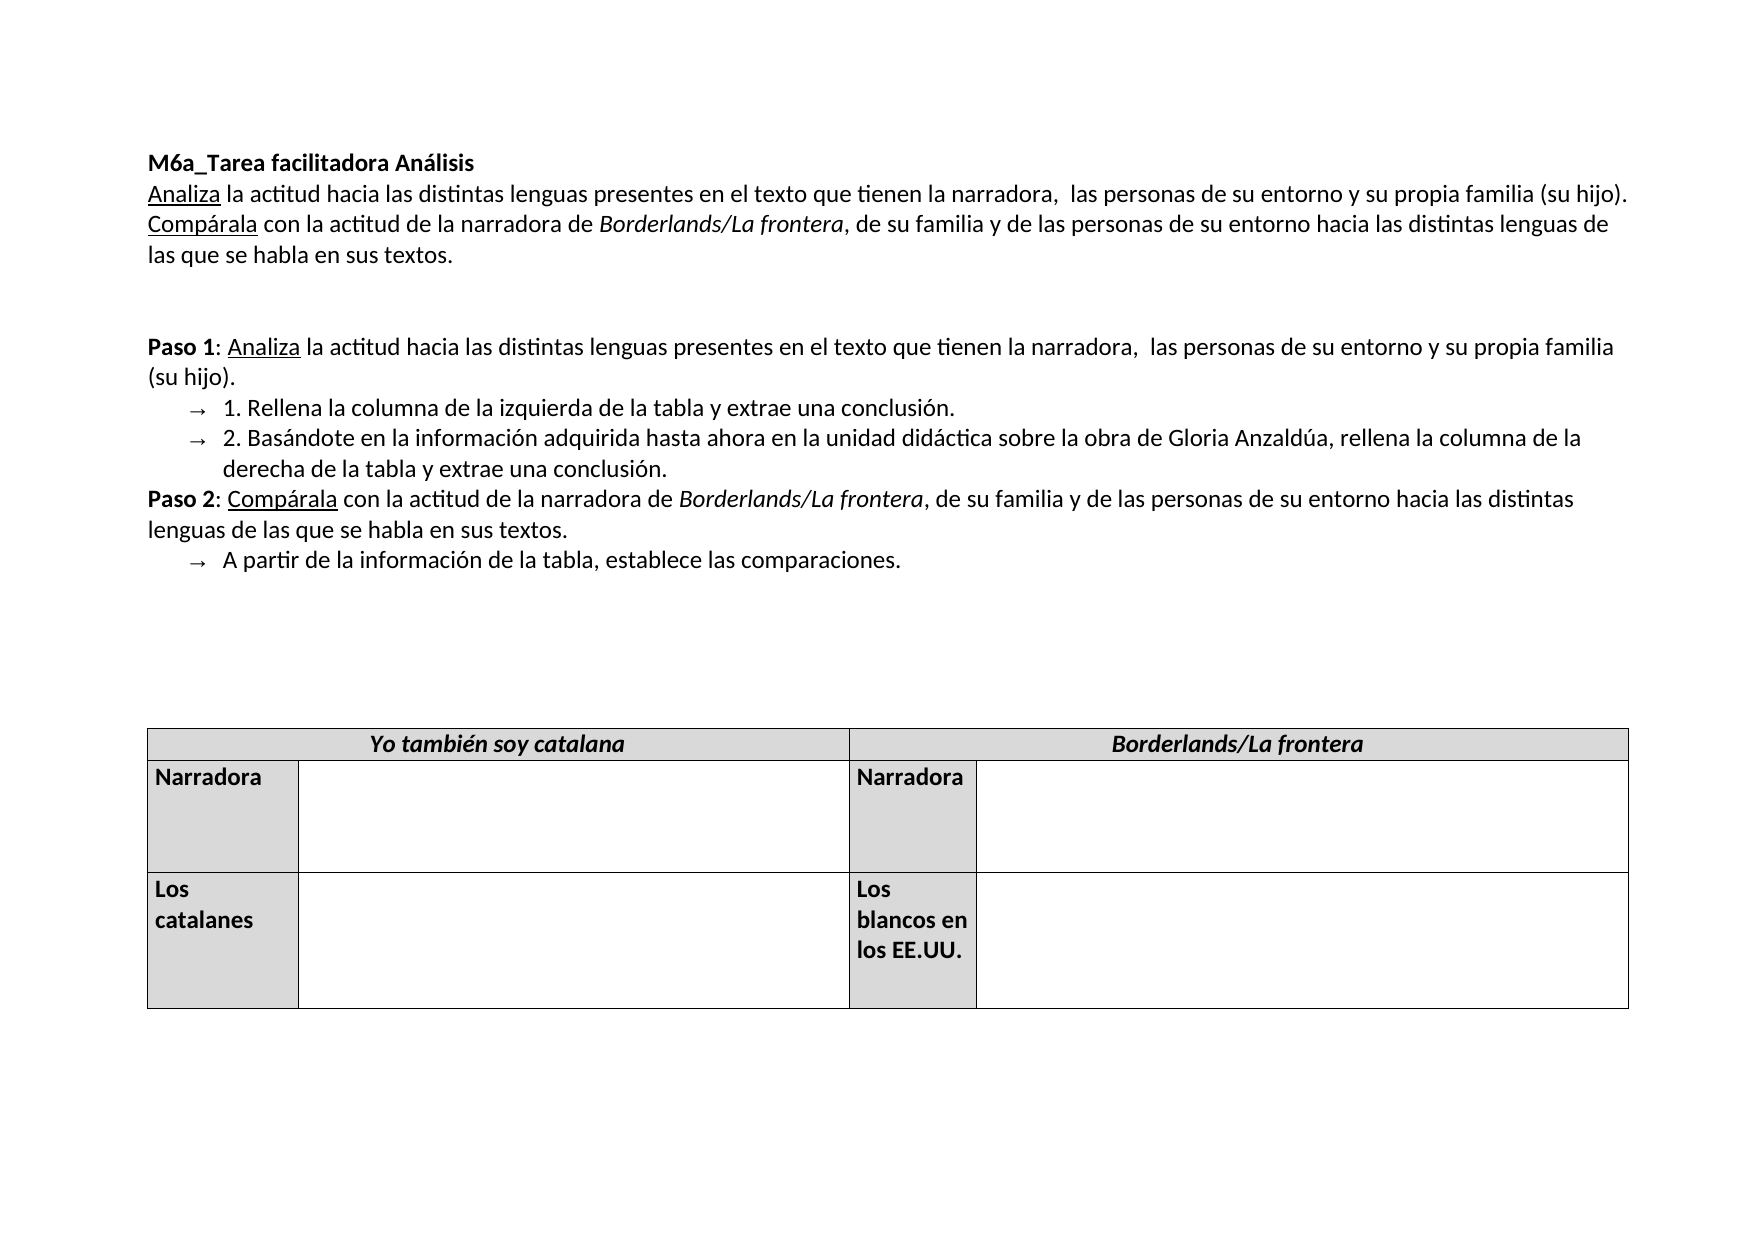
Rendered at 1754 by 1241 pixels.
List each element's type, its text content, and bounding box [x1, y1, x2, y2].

table_cell Narradora [850, 761, 976, 872]
text M6a_Tarea facilitadora Análisis [148, 148, 1636, 178]
list 2. Basándote en la información adquirida hasta ahora en la unidad didáctica sobre la obra de Gloria Anzaldúa, rellena la columna de la derecha de la tabla y extrae una conclusión. [185, 422, 1636, 483]
list A partir de la información de la tabla, establece las comparaciones. [185, 544, 1636, 575]
text Analiza la actitud hacia las distintas lenguas presentes en el texto que tienen la narradora, las personas de su entorno y su propia familia (su hijo). [148, 178, 1636, 209]
table_header Yo también soy catalana [148, 729, 849, 760]
table_header Borderlands/La frontera [850, 729, 1628, 760]
table_cell [299, 761, 849, 872]
text Paso 1: Analiza la actitud hacia las distintas lenguas presentes en el texto que tienen la narradora, las personas de su entorno y su propia familia (su hijo). [148, 331, 1636, 392]
table_cell Los blancos en los EE.UU. [850, 873, 976, 1008]
table_cell [299, 873, 849, 1008]
text Compárala con la actitud de la narradora de Borderlands/La frontera, de su familia y de las personas de su entorno hacia las distintas lenguas de las que se habla en sus textos. [148, 209, 1636, 270]
text Paso 2: Compárala con la actitud de la narradora de Borderlands/La frontera, de su familia y de las personas de su entorno hacia las distintas lenguas de las que se habla en sus textos. [148, 483, 1636, 544]
table_cell Narradora [148, 761, 298, 872]
table_cell [977, 873, 1628, 1008]
table_cell [977, 761, 1628, 872]
list 1. Rellena la columna de la izquierda de la tabla y extrae una conclusión. [185, 392, 1636, 422]
table_cell Los catalanes [148, 873, 298, 1008]
